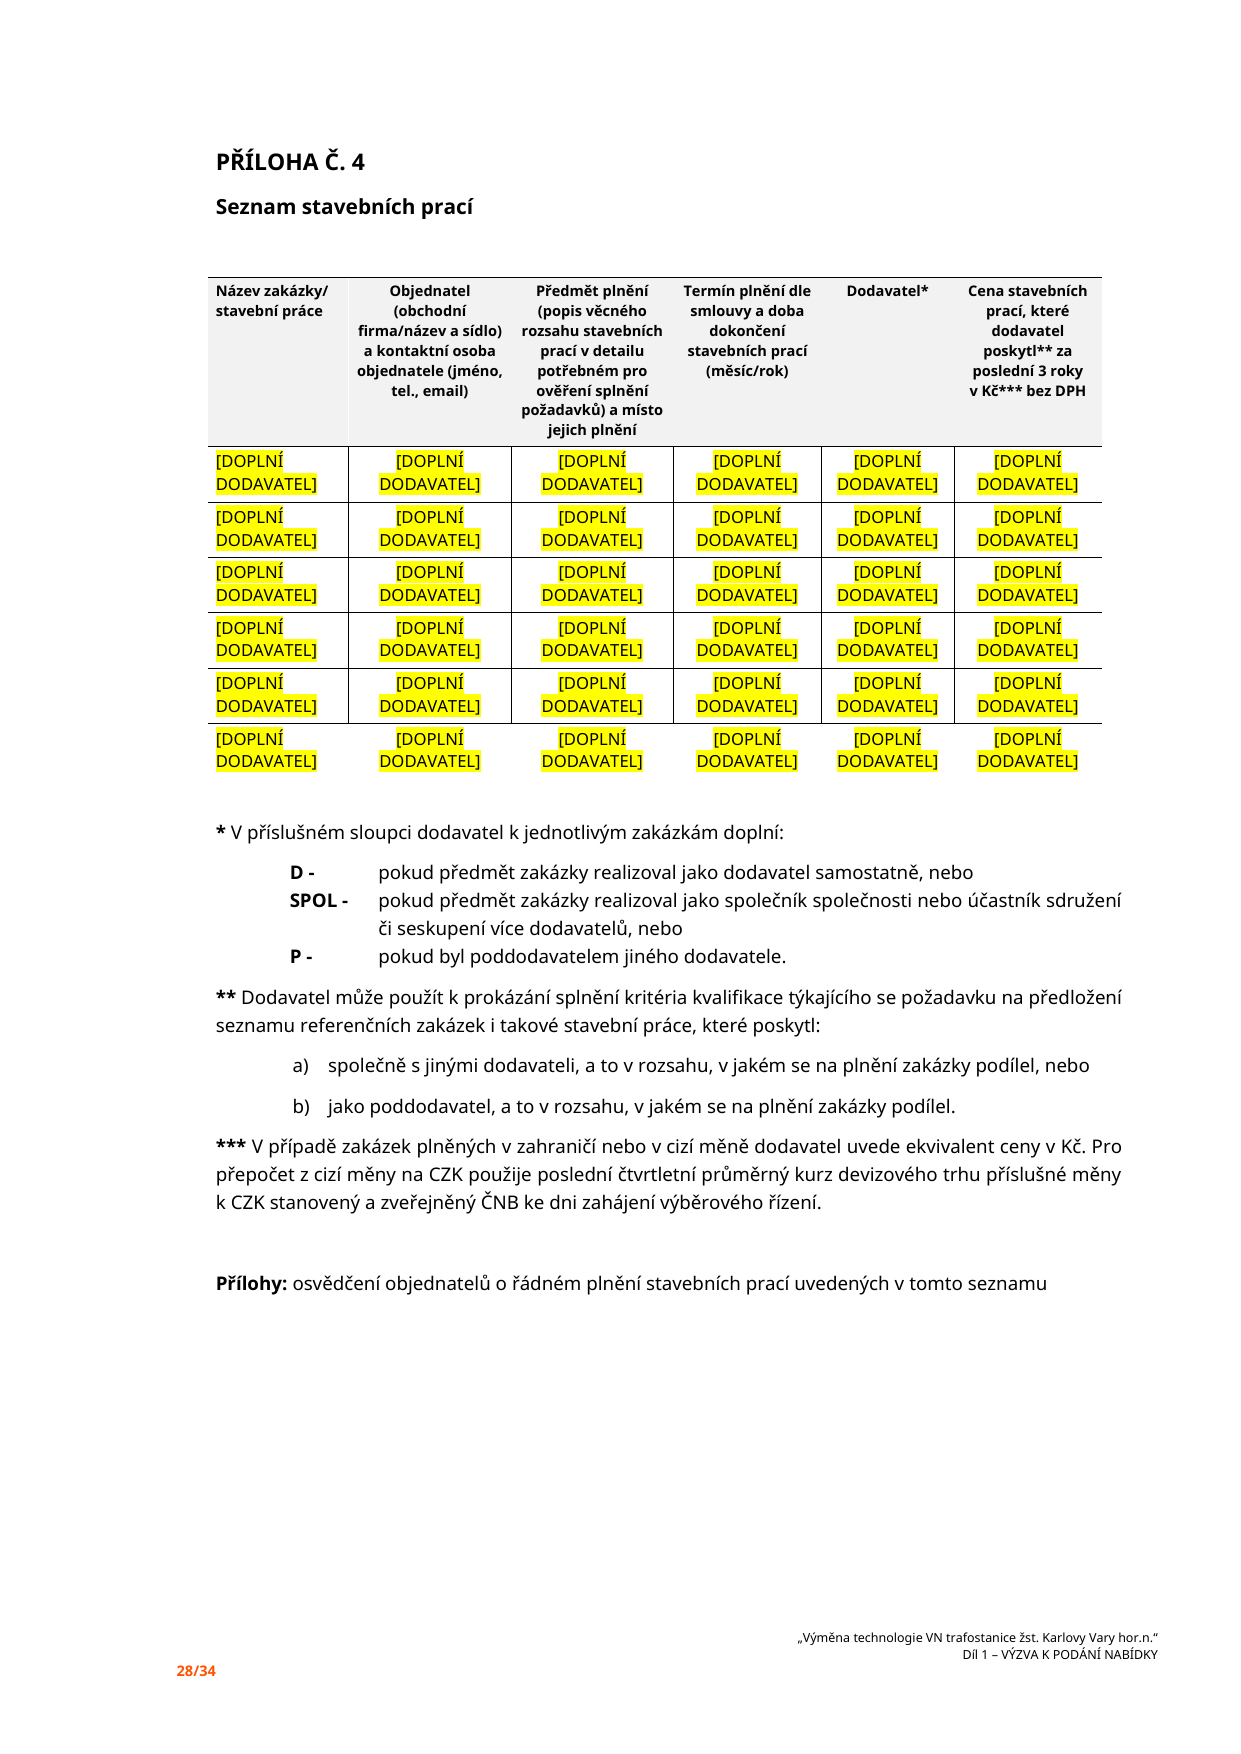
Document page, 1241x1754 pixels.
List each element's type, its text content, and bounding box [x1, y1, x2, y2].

table_header Dodavatel* [821, 278, 954, 446]
table_cell [DOPLNÍ DODAVATEL] [512, 447, 673, 501]
table_cell [DOPLNÍ DODAVATEL] [511, 724, 673, 778]
table_header Termín plnění dle smlouvy a doba dokončení stavebních prací (měsíc/rok) [673, 278, 821, 446]
table_cell [DOPLNÍ DODAVATEL] [674, 503, 821, 557]
table_cell [DOPLNÍ DODAVATEL] [673, 724, 821, 778]
table_cell [DOPLNÍ DODAVATEL] [674, 447, 821, 501]
table_cell [DOPLNÍ DODAVATEL] [955, 613, 1102, 668]
table_cell [DOPLNÍ DODAVATEL] [954, 724, 1102, 778]
text jako poddodavatel, a to v rozsahu, v jakém se na plnění zakázky podílel. [292, 1093, 1122, 1119]
table_cell [DOPLNÍ DODAVATEL] [955, 503, 1102, 557]
table_cell [DOPLNÍ DODAVATEL] [674, 613, 821, 668]
table_cell [DOPLNÍ DODAVATEL] [349, 447, 511, 501]
table_cell [DOPLNÍ DODAVATEL] [349, 613, 511, 668]
table_cell [DOPLNÍ DODAVATEL] [955, 447, 1102, 501]
table_cell [DOPLNÍ DODAVATEL] [208, 724, 348, 778]
table_cell [DOPLNÍ DODAVATEL] [512, 669, 673, 723]
text D - pokud předmět zakázky realizoval jako dodavatel samostatně, nebo [289, 859, 1122, 885]
list společně s jinými dodavateli, a to v rozsahu, v jakém se na plnění zakázky podílel, nebo [292, 1053, 1122, 1078]
table_header Cena stavebních prací, které dodavatel poskytl** za poslední 3 roky v Kč*** bez DPH [954, 278, 1102, 446]
table_header Předmět plnění (popis věcného rozsahu stavebních prací v detailu potřebném pro ověření splnění požadavků) a místo jejich plnění [511, 278, 673, 446]
table_cell [DOPLNÍ DODAVATEL] [208, 558, 348, 612]
table_cell [DOPLNÍ DODAVATEL] [208, 503, 348, 557]
table_cell [DOPLNÍ DODAVATEL] [822, 558, 954, 612]
table_cell [DOPLNÍ DODAVATEL] [349, 558, 511, 612]
text SPOL - pokud předmět zakázky realizoval jako společník společnosti nebo účastník sdružení či seskupení více dodavatelů, nebo [289, 887, 1122, 941]
table_cell [DOPLNÍ DODAVATEL] [822, 447, 954, 501]
table_cell [DOPLNÍ DODAVATEL] [822, 503, 954, 557]
table_cell [DOPLNÍ DODAVATEL] [512, 613, 673, 668]
table_cell [DOPLNÍ DODAVATEL] [349, 503, 511, 557]
table_cell [DOPLNÍ DODAVATEL] [822, 669, 954, 723]
text *** V případě zakázek plněných v zahraničí nebo v cizí měně dodavatel uvede ekvivalent ceny v Kč. Pro přepočet z cizí měny na CZK použije poslední čtvrtletní průměrný kurz devizového trhu příslušné měny k CZK stanovený a zveřejněný ČNB ke dni zahájení výběrového řízení. [216, 1134, 1122, 1215]
table_cell [DOPLNÍ DODAVATEL] [208, 613, 348, 668]
table_cell [DOPLNÍ DODAVATEL] [349, 724, 511, 778]
text Seznam stavebních prací [216, 192, 1122, 221]
text Přílohy: osvědčení objednatelů o řádném plnění stavebních prací uvedených v tomto seznamu [216, 1271, 1122, 1296]
text ** Dodavatel může použít k prokázání splnění kritéria kvalifikace týkajícího se požadavku na předložení seznamu referenčních zakázek i takové stavební práce, které poskytl: [216, 984, 1122, 1038]
table_header Objednatel (obchodní firma/název a sídlo) a kontaktní osoba objednatele (jméno, tel., email) [349, 278, 511, 446]
text * V příslušném sloupci dodavatel k jednotlivým zakázkám doplní: [216, 819, 1122, 844]
table_cell [DOPLNÍ DODAVATEL] [208, 669, 348, 723]
text Příloha č. 4 [216, 146, 1122, 177]
table_cell [DOPLNÍ DODAVATEL] [512, 503, 673, 557]
text P - pokud byl poddodavatelem jiného dodavatele. [289, 943, 1122, 969]
table_cell [DOPLNÍ DODAVATEL] [512, 558, 673, 612]
table_cell [DOPLNÍ DODAVATEL] [821, 724, 954, 778]
table_cell [DOPLNÍ DODAVATEL] [674, 558, 821, 612]
table_header Název zakázky/ stavební práce [208, 278, 348, 446]
table_cell [DOPLNÍ DODAVATEL] [349, 669, 511, 723]
table_cell [DOPLNÍ DODAVATEL] [674, 669, 821, 723]
table_cell [DOPLNÍ DODAVATEL] [955, 669, 1102, 723]
table_cell [DOPLNÍ DODAVATEL] [955, 558, 1102, 612]
table_cell [DOPLNÍ DODAVATEL] [208, 447, 348, 501]
table_cell [DOPLNÍ DODAVATEL] [822, 613, 954, 668]
